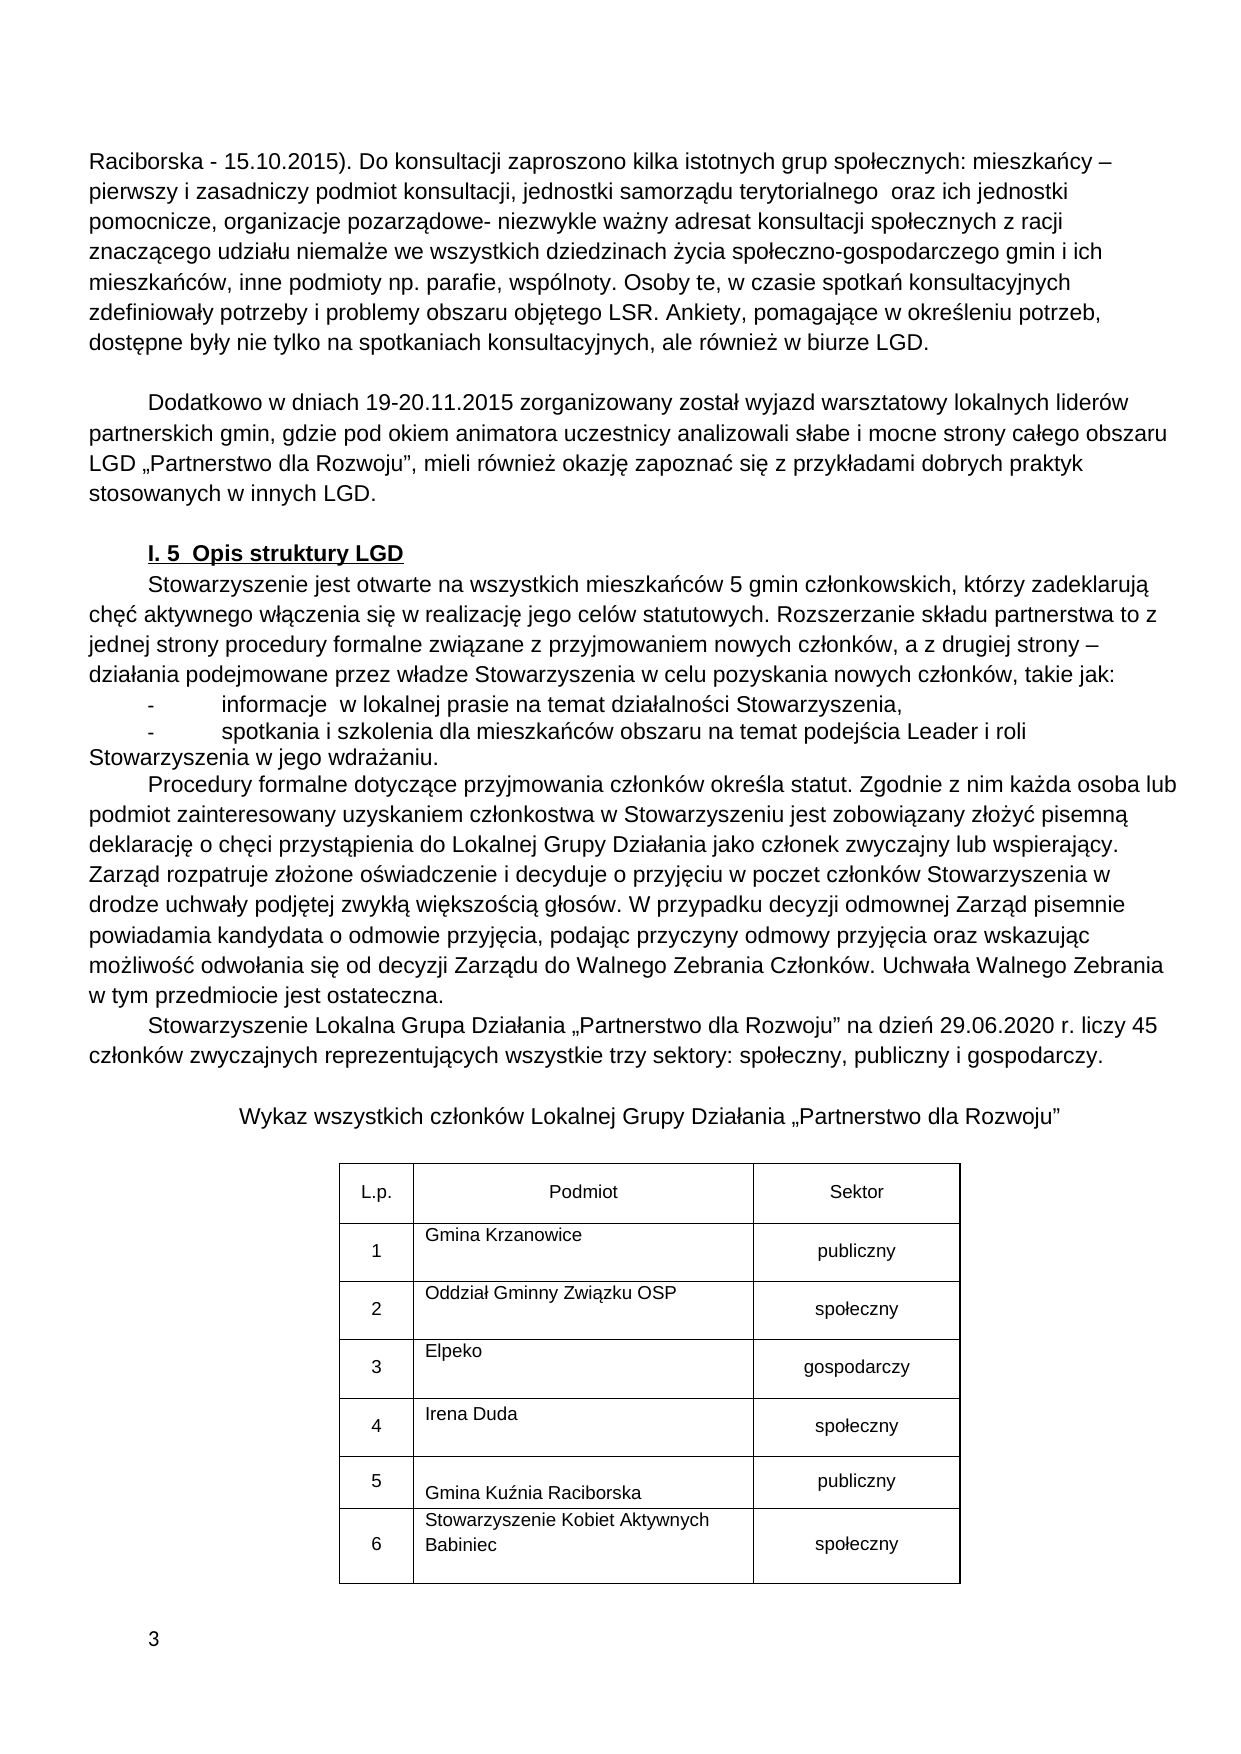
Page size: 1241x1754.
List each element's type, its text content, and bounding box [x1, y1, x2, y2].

table_cell 6 [340, 1509, 413, 1583]
text Stowarzyszenie Lokalna Grupa Działania „Partnerstwo dla Rozwoju” na dzień 29.06.2020 r. liczy 45 członków zwyczajnych reprezentujących wszystkie trzy sektory: społeczny, publiczny i gospodarczy. [89, 1012, 1181, 1069]
table_header Podmiot [414, 1164, 753, 1222]
text Stowarzyszenie jest otwarte na wszystkich mieszkańców 5 gmin członkowskich, którzy zadeklarują chęć aktywnego włączenia się w realizację jego celów statutowych. Rozszerzanie składu partnerstwa to z jednej strony procedury formalne związane z przyjmowaniem nowych członków, a z drugiej strony – działania podejmowane przez władze Stowarzyszenia w celu pozyskania nowych członków, takie jak: [89, 571, 1181, 688]
table_header Sektor [754, 1164, 959, 1222]
table_cell Gmina Krzanowice [414, 1224, 753, 1281]
text I. 5 Opis struktury LGD [89, 540, 1181, 567]
table_cell 3 [340, 1340, 413, 1398]
table_cell gospodarczy [754, 1340, 959, 1398]
table_cell 5 [340, 1457, 413, 1507]
table_cell Oddział Gminny Związku OSP [414, 1282, 753, 1339]
table_cell 2 [340, 1282, 413, 1339]
table_cell Irena Duda [414, 1399, 753, 1456]
text Procedury formalne dotyczące przyjmowania członków określa statut. Zgodnie z nim każda osoba lub podmiot zainteresowany uzyskaniem członkostwa w Stowarzyszeniu jest zobowiązany złożyć pisemną deklarację o chęci przystąpienia do Lokalnej Grupy Działania jako członek zwyczajny lub wspierający. Zarząd rozpatruje złożone oświadczenie i decyduje o przyjęciu w poczet członków Stowarzyszenia w drodze uchwały podjętej zwykłą większością głosów. W przypadku decyzji odmownej Zarząd pisemnie powiadamia kandydata o odmowie przyjęcia, podając przyczyny odmowy przyjęcia oraz wskazując możliwość odwołania się od decyzji Zarządu do Walnego Zebrania Członków. Uchwała Walnego Zebrania w tym przedmiocie jest ostateczna. [89, 771, 1181, 1008]
table_header L.p. [340, 1164, 413, 1222]
table_cell społeczny [754, 1509, 959, 1583]
list spotkania i szkolenia dla mieszkańców obszaru na temat podejścia Leader i roli Stowarzyszenia w jego wdrażaniu. [89, 718, 1181, 771]
list informacje w lokalnej prasie na temat działalności Stowarzyszenia, [89, 691, 1181, 718]
text Dodatkowo w dniach 19-20.11.2015 zorganizowany został wyjazd warsztatowy lokalnych liderów partnerskich gmin, gdzie pod okiem animatora uczestnicy analizowali słabe i mocne strony całego obszaru LGD „Partnerstwo dla Rozwoju”, mieli również okazję zapoznać się z przykładami dobrych praktyk stosowanych w innych LGD. [89, 389, 1181, 506]
table_cell społeczny [754, 1282, 959, 1339]
table_cell społeczny [754, 1399, 959, 1456]
table_cell publiczny [754, 1457, 959, 1507]
table_cell Stowarzyszenie Kobiet Aktywnych Babiniec [414, 1509, 753, 1583]
text Wykaz wszystkich członków Lokalnej Grupy Działania „Partnerstwo dla Rozwoju” [148, 1103, 1152, 1129]
table_cell 1 [340, 1224, 413, 1281]
table_cell Elpeko [414, 1340, 753, 1398]
table_cell Gmina Kuźnia Raciborska [414, 1457, 753, 1507]
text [89, 148, 1181, 355]
table_cell 4 [340, 1399, 413, 1456]
table_cell publiczny [754, 1224, 959, 1281]
